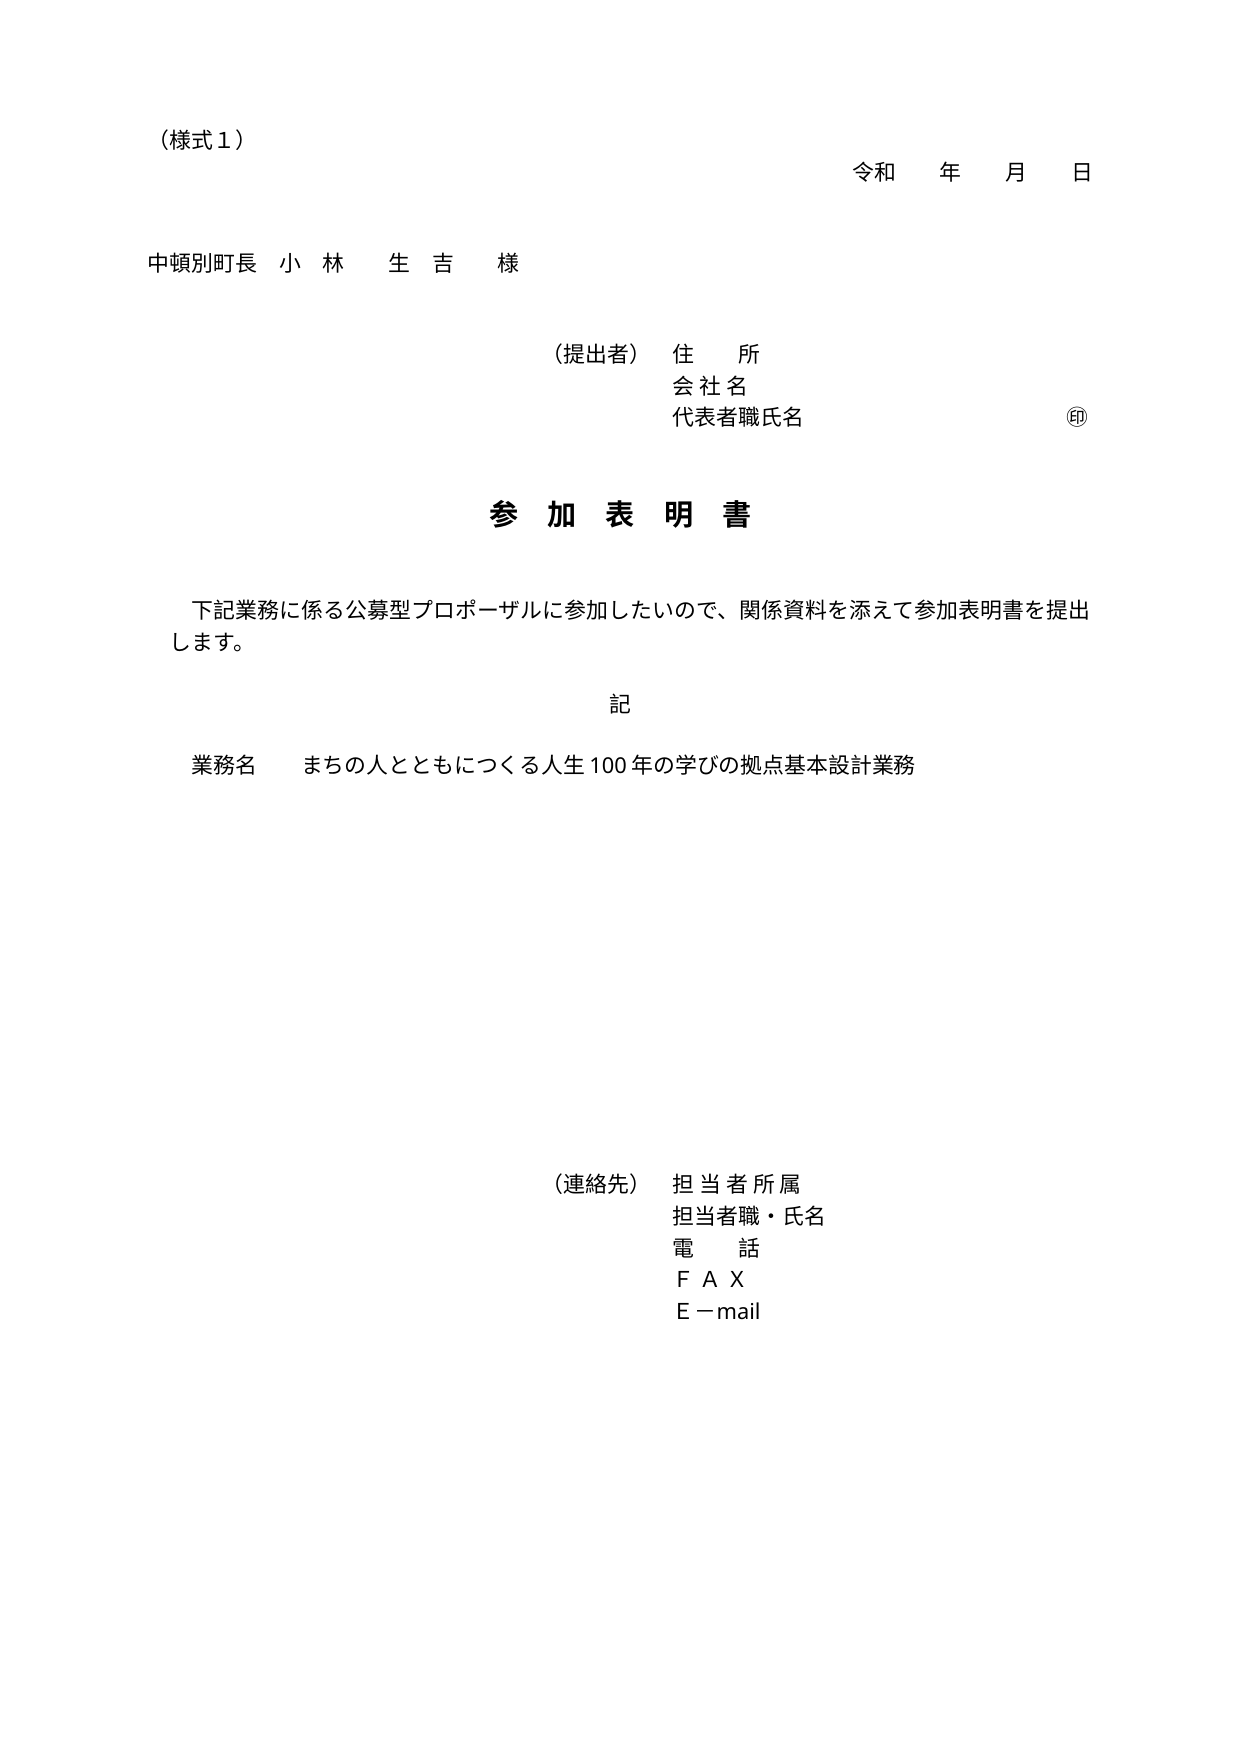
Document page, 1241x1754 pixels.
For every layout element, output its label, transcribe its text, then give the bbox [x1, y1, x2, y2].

text 令和 年 月 日 [148, 154, 1092, 186]
text 電 話 [148, 1231, 1092, 1262]
text 記 [148, 687, 1092, 718]
text 担当者職・氏名 [148, 1199, 1092, 1231]
text 代表者職氏名 ㊞ [148, 400, 1092, 432]
text 下記業務に係る公募型プロポーザルに参加したいので、関係資料を添えて参加表明書を提出します。 [169, 593, 1092, 657]
text 参 加 表 明 書 [148, 492, 1092, 534]
text （様式１） [148, 123, 1092, 154]
text 中頓別町長 小 林 生 吉 様 [148, 246, 1092, 277]
text Ｅ－mail [148, 1294, 1092, 1326]
text 会 社 名 [148, 369, 1092, 400]
text Ｆ Ａ Ｘ [148, 1262, 1092, 1294]
text 業務名 まちの人とともにつくる人生100年の学びの拠点基本設計業務 [148, 748, 1092, 780]
text （連絡先） 担 当 者 所 属 [148, 1167, 1092, 1199]
text （提出者） 住 所 [148, 337, 1092, 369]
